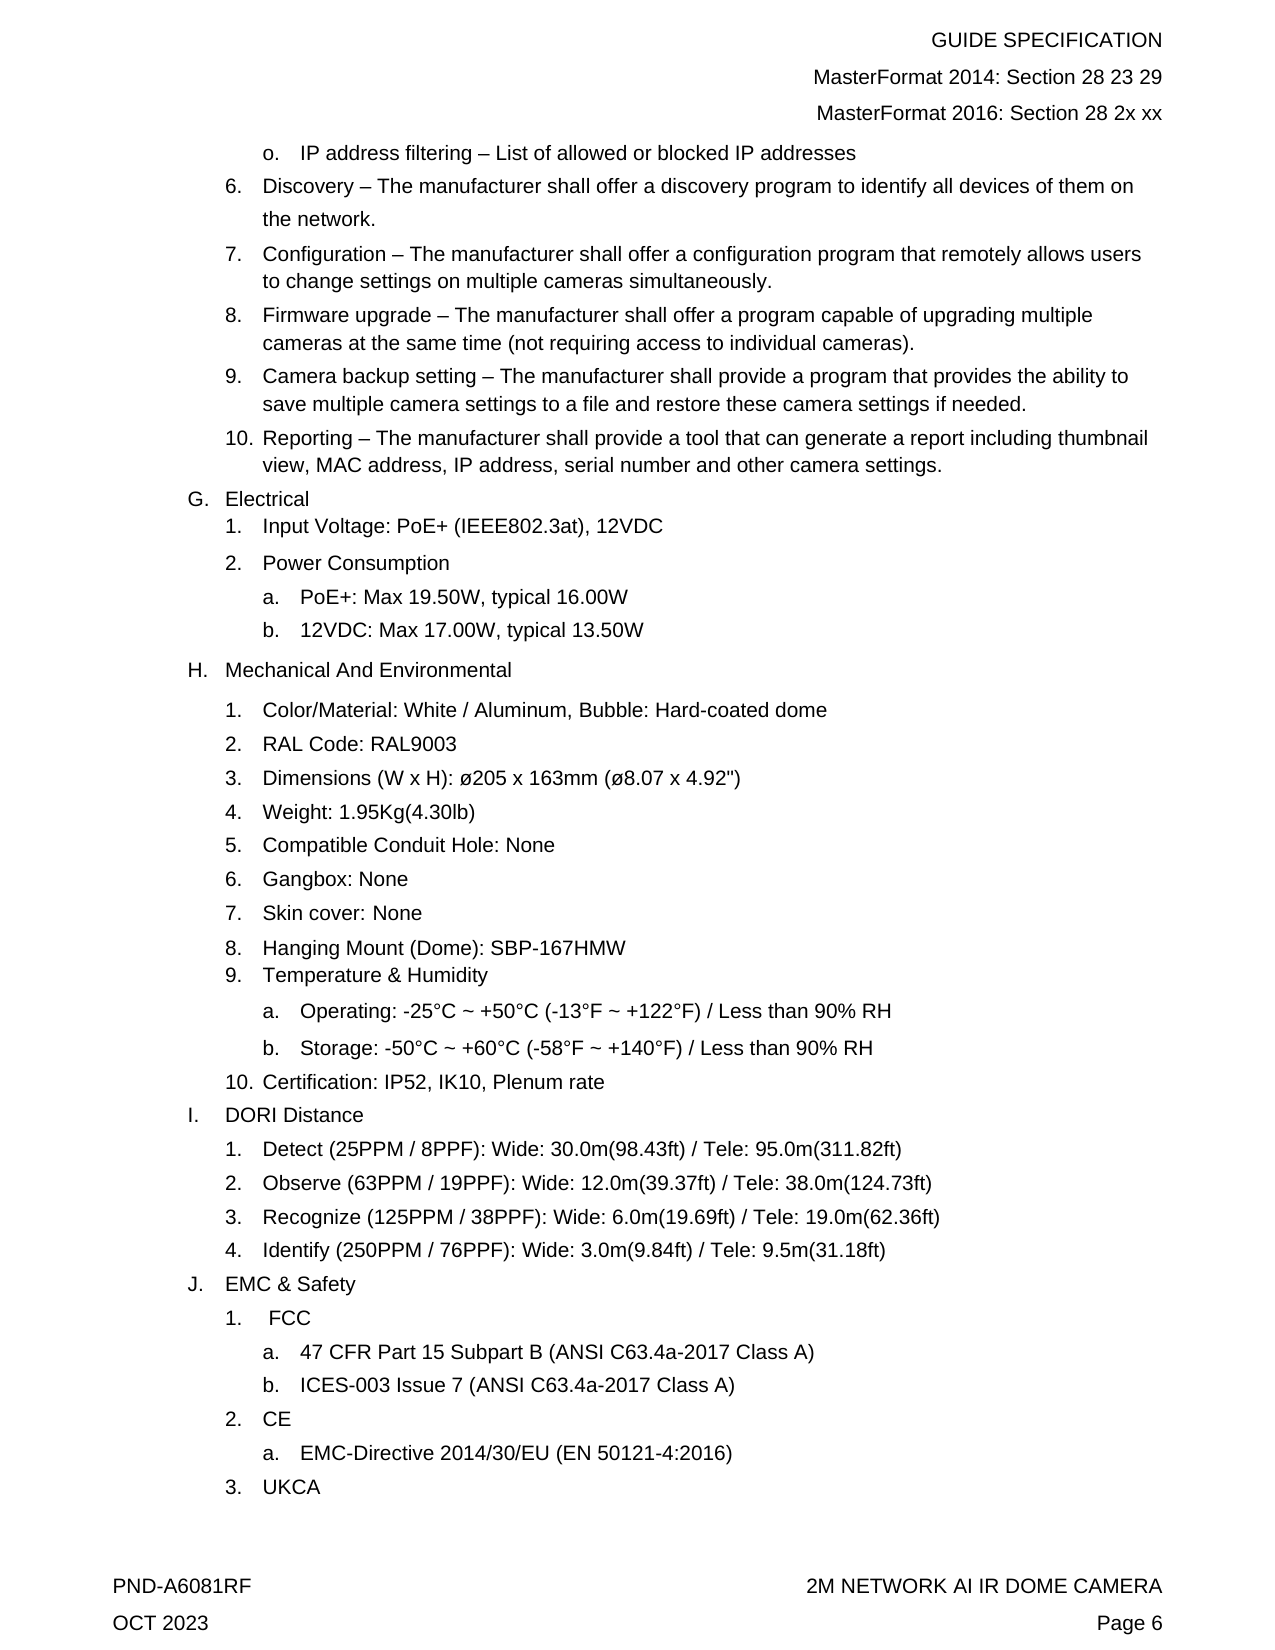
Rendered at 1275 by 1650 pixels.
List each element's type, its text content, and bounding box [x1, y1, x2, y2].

list Color/Material: White / Aluminum, Bubble: Hard-coated dome [225, 698, 1162, 722]
list Gangbox: None [225, 867, 1162, 891]
list PoE+: Max 19.50W, typical 16.00W [262, 584, 1162, 608]
list EMC & Safety [187, 1272, 1162, 1296]
list Skin cover: None [225, 901, 1162, 925]
list Certification: IP52, IK10, Plenum rate [225, 1069, 1162, 1093]
list RAL Code: RAL9003 [225, 732, 1162, 756]
list Detect (25PPM / 8PPF): Wide: 30.0m(98.43ft) / Tele: 95.0m(311.82ft) [225, 1137, 1162, 1161]
list Weight: 1.95Kg(4.30lb) [225, 799, 1162, 823]
list Input Voltage: PoE+ (IEEE802.3at), 12VDC [225, 514, 1162, 538]
list Firmware upgrade – The manufacturer shall offer a program capable of upgrading multiple cameras at the same time (not requiring access to individual cameras). [225, 303, 1162, 354]
list FCC [225, 1306, 1162, 1330]
list 12VDC: Max 17.00W, typical 13.50W [262, 618, 1162, 642]
list Reporting – The manufacturer shall provide a tool that can generate a report including thumbnail view, MAC address, IP address, serial number and other camera settings. [225, 426, 1162, 477]
list IP address filtering – List of allowed or blocked IP addresses [262, 141, 1162, 164]
list CE [225, 1407, 1162, 1431]
list Identify (250PPM / 76PPF): Wide: 3.0m(9.84ft) / Tele: 9.5m(31.18ft) [225, 1238, 1162, 1262]
list Configuration – The manufacturer shall offer a configuration program that remotely allows users to change settings on multiple cameras simultaneously. [225, 242, 1162, 293]
list Mechanical And Environmental [187, 658, 1162, 682]
list Operating: -25°C ~ +50°C (-13°F ~ +122°F) / Less than 90% RH [262, 999, 1162, 1023]
list Dimensions (W x H): ø205 x 163mm (ø8.07 x 4.92") [225, 766, 1162, 790]
list Temperature & Humidity [225, 963, 1162, 987]
list ICES-003 Issue 7 (ANSI C63.4a-2017 Class A) [262, 1373, 1162, 1397]
list Storage: -50°C ~ +60°C (-58°F ~ +140°F) / Less than 90% RH [262, 1036, 1162, 1060]
list Electrical [187, 487, 1162, 511]
list 47 CFR Part 15 Subpart B (ANSI C63.4a-2017 Class A) [262, 1339, 1162, 1363]
list Hanging Mount (Dome): SBP-167HMW [225, 935, 1162, 959]
list UKCA [225, 1474, 1162, 1498]
list EMC-Directive 2014/30/EU (EN 50121-4:2016) [262, 1441, 1162, 1465]
list Discovery – The manufacturer shall offer a discovery program to identify all devices of them on the network. [225, 174, 1162, 231]
list DORI Distance [187, 1103, 1162, 1127]
list Recognize (125PPM / 38PPF): Wide: 6.0m(19.69ft) / Tele: 19.0m(62.36ft) [225, 1204, 1162, 1228]
list Power Consumption [225, 551, 1162, 575]
list Compatible Conduit Hole: None [225, 833, 1162, 857]
list Camera backup setting – The manufacturer shall provide a program that provides the ability to save multiple camera settings to a file and restore these camera settings if needed. [225, 364, 1162, 416]
list Observe (63PPM / 19PPF): Wide: 12.0m(39.37ft) / Tele: 38.0m(124.73ft) [225, 1171, 1162, 1195]
